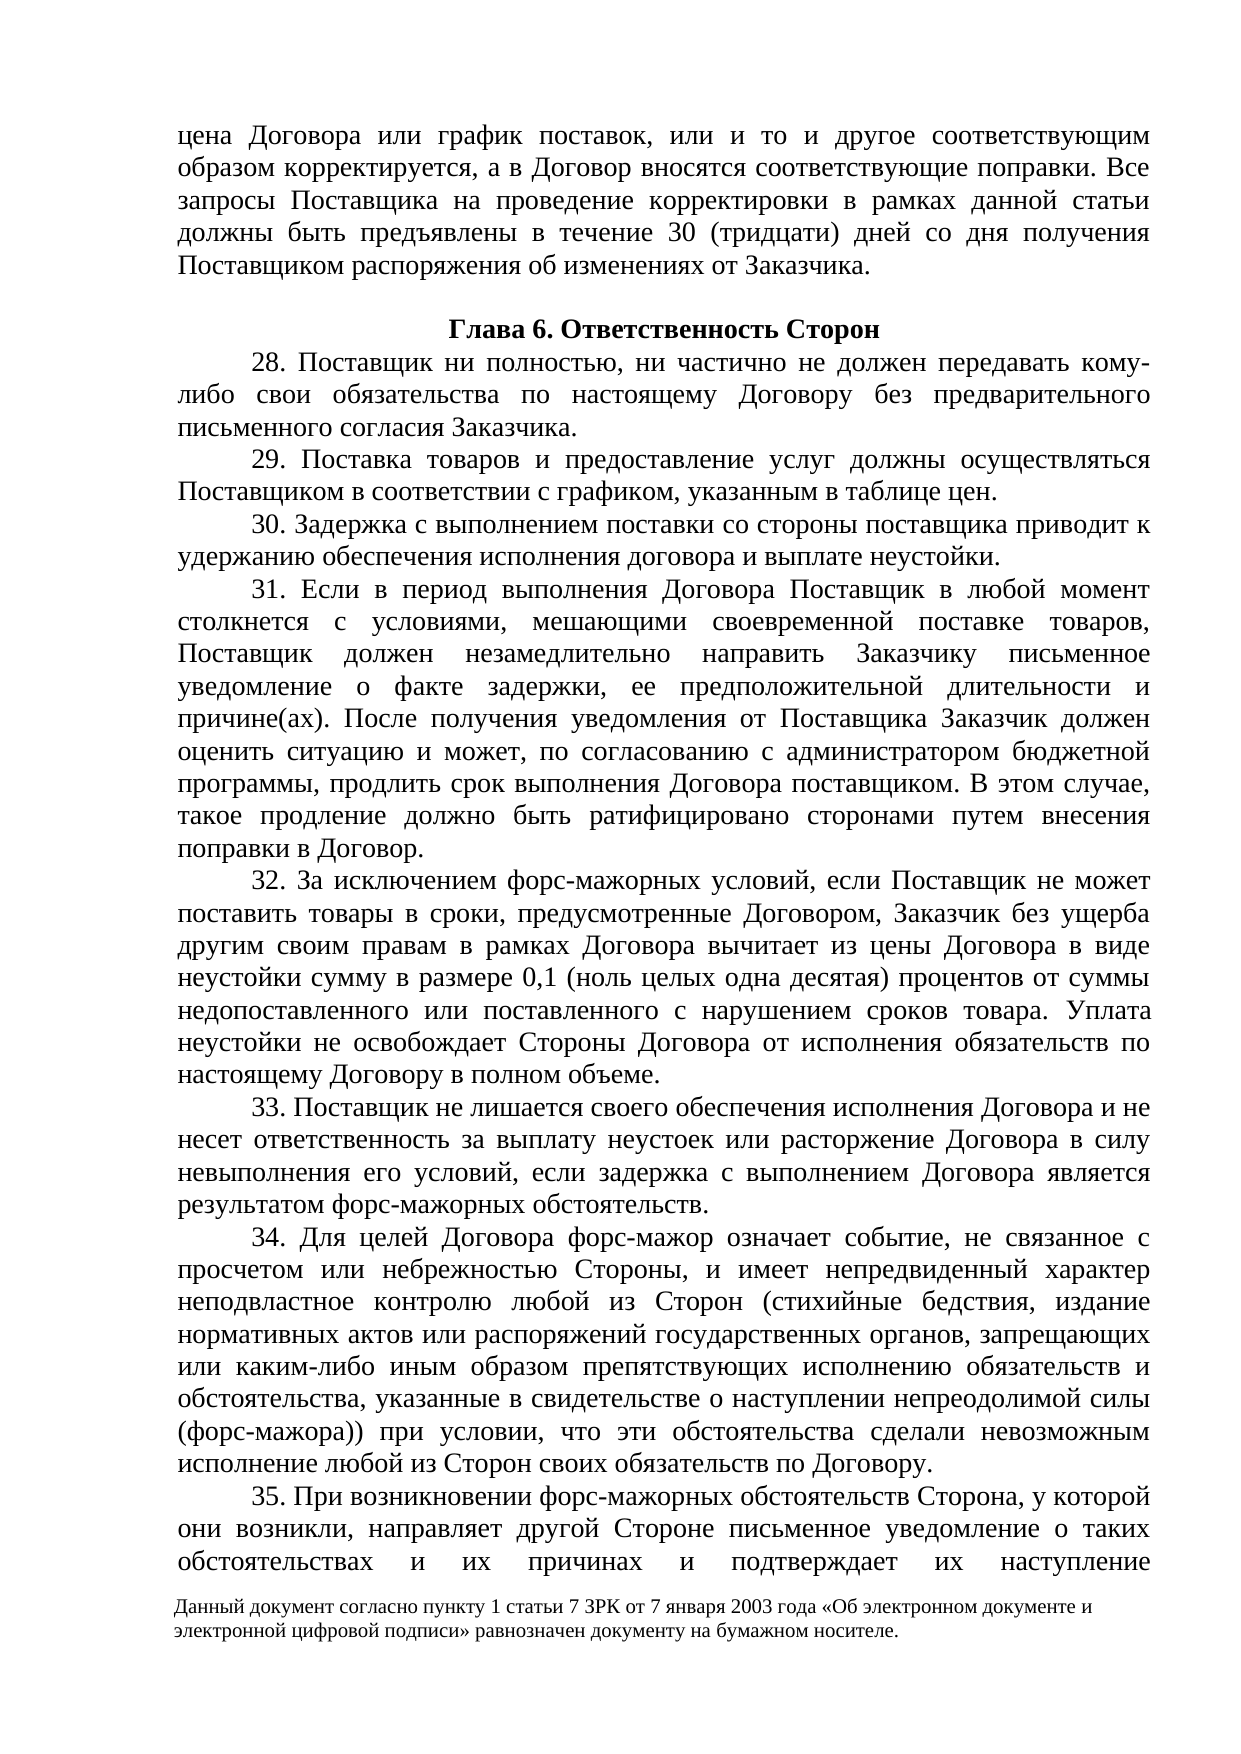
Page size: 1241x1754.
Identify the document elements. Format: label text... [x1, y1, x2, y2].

text 30. Задержка с выполнением поставки со стороны поставщика приводит к удержанию обеспечения исполнения договора и выплате неустойки. [177, 507, 1152, 572]
text 28. Поставщик ни полностью, ни частично не должен передавать кому-либо свои обязательства по настоящему Договору без предварительного письменного согласия Заказчика. [177, 345, 1152, 442]
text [177, 118, 1152, 280]
text 34. Для целей Договора форс-мажор означает событие, не связанное с просчетом или небрежностью Стороны, и имеет непредвиденный характер неподвластное контролю любой из Сторон (стихийные бедствия, издание нормативных актов или распоряжений государственных органов, запрещающих или каким-либо иным образом препятствующих исполнению обязательств и обстоятельства, указанные в свидетельстве о наступлении непреодолимой силы (форс-мажора)) при условии, что эти обстоятельства сделали невозможным исполнение любой из Сторон своих обязательств по Договору. [177, 1219, 1152, 1479]
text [177, 1479, 1152, 1576]
text 29. Поставка товаров и предоставление услуг должны осуществляться Поставщиком в соответствии с графиком, указанным в таблице цен. [177, 442, 1152, 507]
text 33. Поставщик не лишается своего обеспечения исполнения Договора и не несет ответственность за выплату неустоек или расторжение Договора в силу невыполнения его условий, если задержка с выполнением Договора является результатом форс-мажорных обстоятельств. [177, 1090, 1152, 1219]
text 32. За исключением форс-мажорных условий, если Поставщик не может поставить товары в сроки, предусмотренные Договором, Заказчик без ущерба другим своим правам в рамках Договора вычитает из цены Договора в виде неустойки сумму в размере 0,1 (ноль целых одна десятая) процентов от суммы недопоставленного или поставленного с нарушением сроков товара. Уплата неустойки не освобождает Стороны Договора от исполнения обязательств по настоящему Договору в полном объеме. [177, 863, 1152, 1090]
text Глава 6. Ответственность Сторон [177, 312, 1152, 345]
text 31. Если в период выполнения Договора Поставщик в любой момент столкнется с условиями, мешающими своевременной поставке товаров, Поставщик должен незамедлительно направить Заказчику письменное уведомление о факте задержки, ее предположительной длительности и причине(ах). После получения уведомления от Поставщика Заказчик должен оценить ситуацию и может, по согласованию с администратором бюджетной программы, продлить срок выполнения Договора поставщиком. В этом случае, такое продление должно быть ратифицировано сторонами путем внесения поправки в Договор. [177, 572, 1152, 863]
